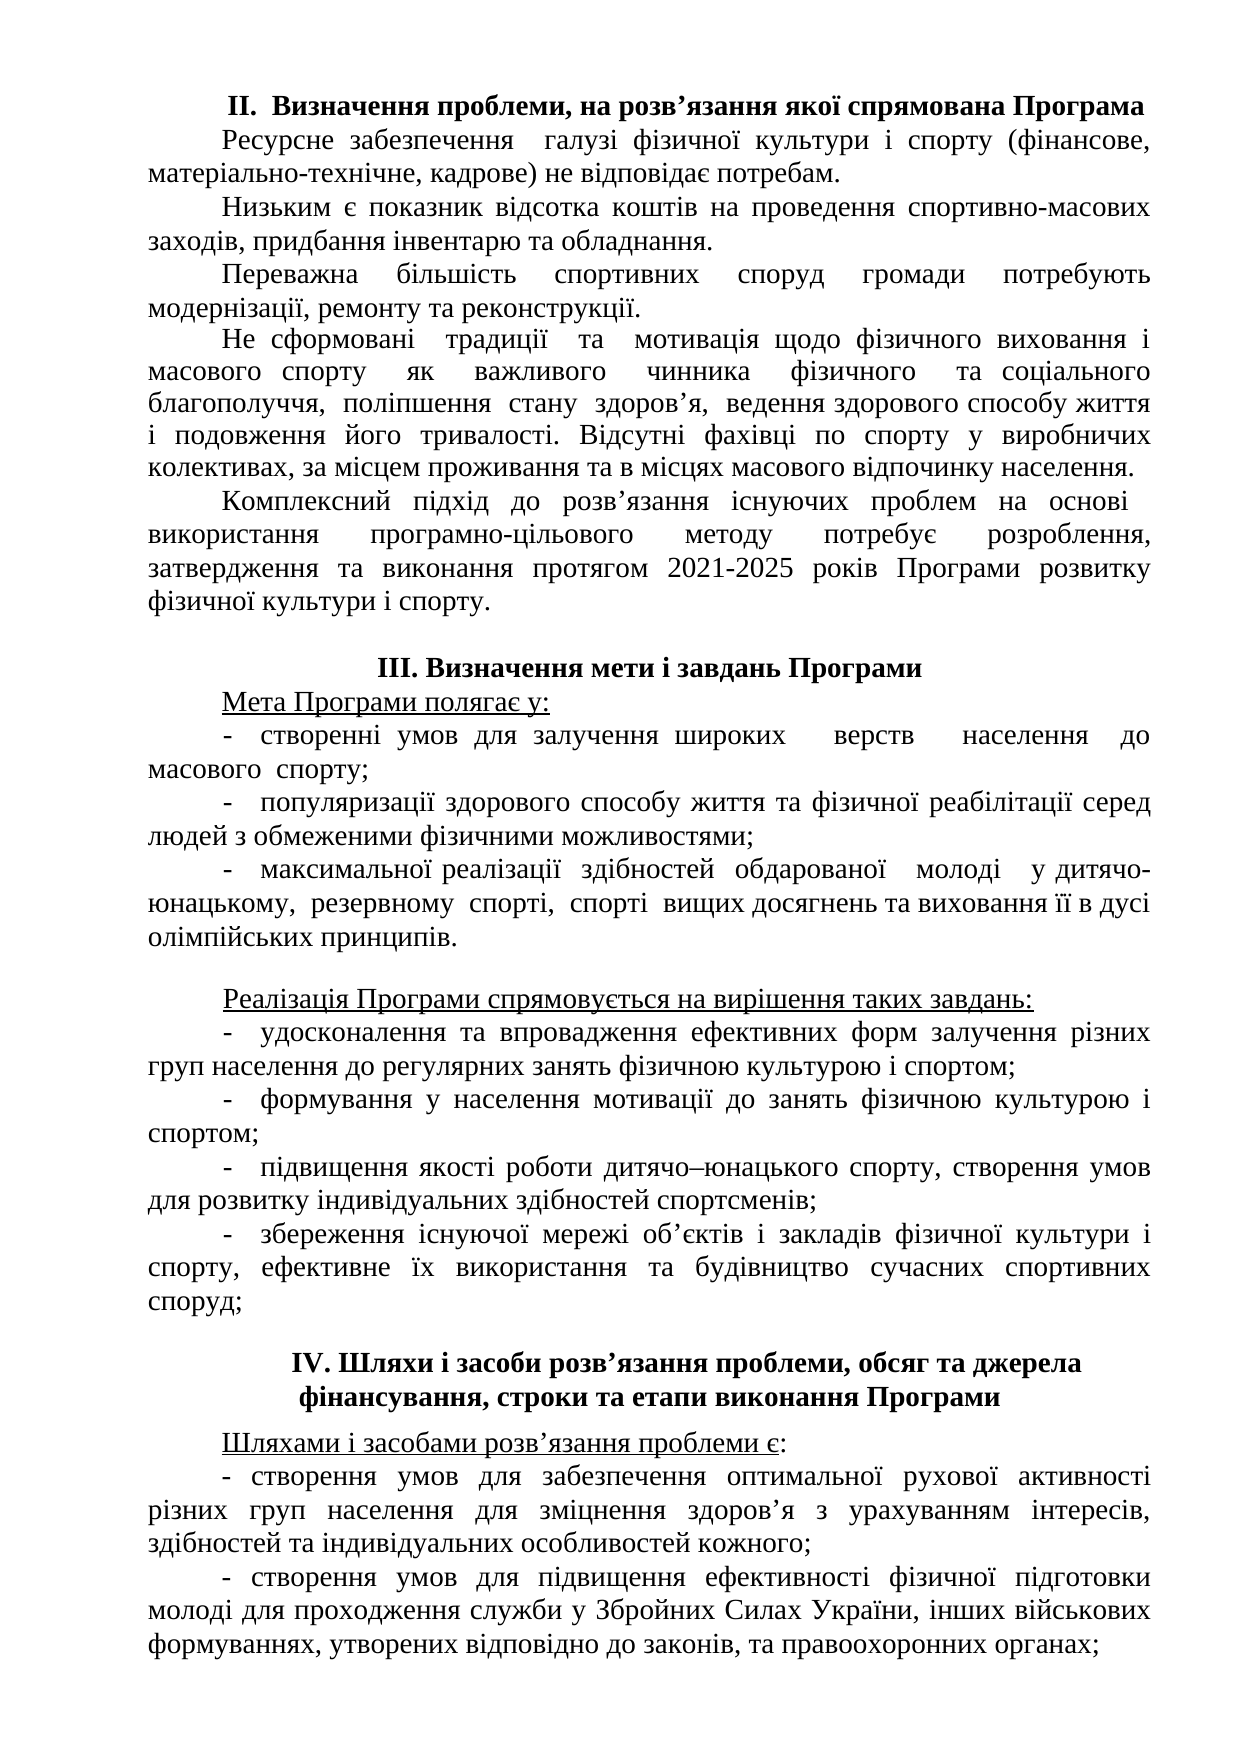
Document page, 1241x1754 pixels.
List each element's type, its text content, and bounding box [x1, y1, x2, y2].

list створення умов для підвищення ефективності фізичної підготовки молоді для проходження служби у Збройних Силах України, інших військових формуваннях, утворених відповідно до законів, та правоохоронних органах; [148, 1559, 1152, 1659]
list формування у населення мотивації до занять фізичною культурою і спортом; [148, 1082, 1152, 1149]
list удосконалення та впровадження ефективних форм залучення різних груп населення до регулярних занять фізичною культурою і спортом; [148, 1014, 1152, 1082]
text Низьким є показник відсотка коштів на проведення спортивно-масових заходів, придбання інвентарю та обладнання. [148, 189, 1152, 256]
list максимальної реалізації здібностей обдарованої молоді у дитячо-юнацькому, резервному спорті, спорті вищих досягнень та виховання її в дусі олімпійських принципів. [148, 852, 1152, 952]
text Не сформовані традиції та мотивація щодо фізичного виховання і масового спорту як важливого чинника фізичного та соціального благополуччя, поліпшення стану здоров’я, ведення здорового способу життя і подовження його тривалості. Відсутні фахівці по спорту у виробничих колективах, за місцем проживання та в місцях масового відпочинку населення. [148, 323, 1152, 483]
text Комплексний підхід до розв’язання існуючих проблем на основі використання програмно-цільового методу потребує розроблення, затвердження та виконання протягом 2021-2025 років Програми розвитку фізичної культури і спорту. [148, 483, 1152, 617]
list створення умов для забезпечення оптимальної рухової активності різних груп населення для зміцнення здоров’я з урахуванням інтересів, здібностей та індивідуальних особливостей кожного; [148, 1458, 1152, 1559]
text Реалізація Програми спрямовується на вирішення таких завдань: [148, 981, 1152, 1014]
text ІІ. Визначення проблеми, на розв’язання якої спрямована Програма [148, 88, 1152, 122]
list збереження існуючої мережі об’єктів і закладів фізичної культури і спорту, ефективне їх використання та будівництво сучасних спортивних споруд; [148, 1216, 1152, 1316]
text Мета Програми полягає у: [148, 684, 1152, 717]
text Ресурсне забезпечення галузі фізичної культури і спорту (фінансове, матеріально-технічне, кадрове) не відповідає потребам. [148, 122, 1152, 189]
text Переважна більшість спортивних споруд громади потребують модернізації, ремонту та реконструкції. [148, 256, 1152, 323]
text Шляхами і засобами розв’язання проблеми є: [148, 1425, 1152, 1458]
list створенні умов для залучення широких верств населення до масового спорту; [148, 717, 1152, 784]
text ІV. Шляхи і засоби розв’язання проблеми, обсяг та джерела фінансування, строки та етапи виконання Програми [148, 1345, 1152, 1412]
list підвищення якості роботи дитячо–юнацького спорту, створення умов для розвитку індивідуальних здібностей спортсменів; [148, 1149, 1152, 1216]
list популяризації здорового способу життя та фізичної реабілітації серед людей з обмеженими фізичними можливостями; [148, 784, 1152, 852]
text ІІІ. Визначення мети і завдань Програми [148, 650, 1152, 684]
